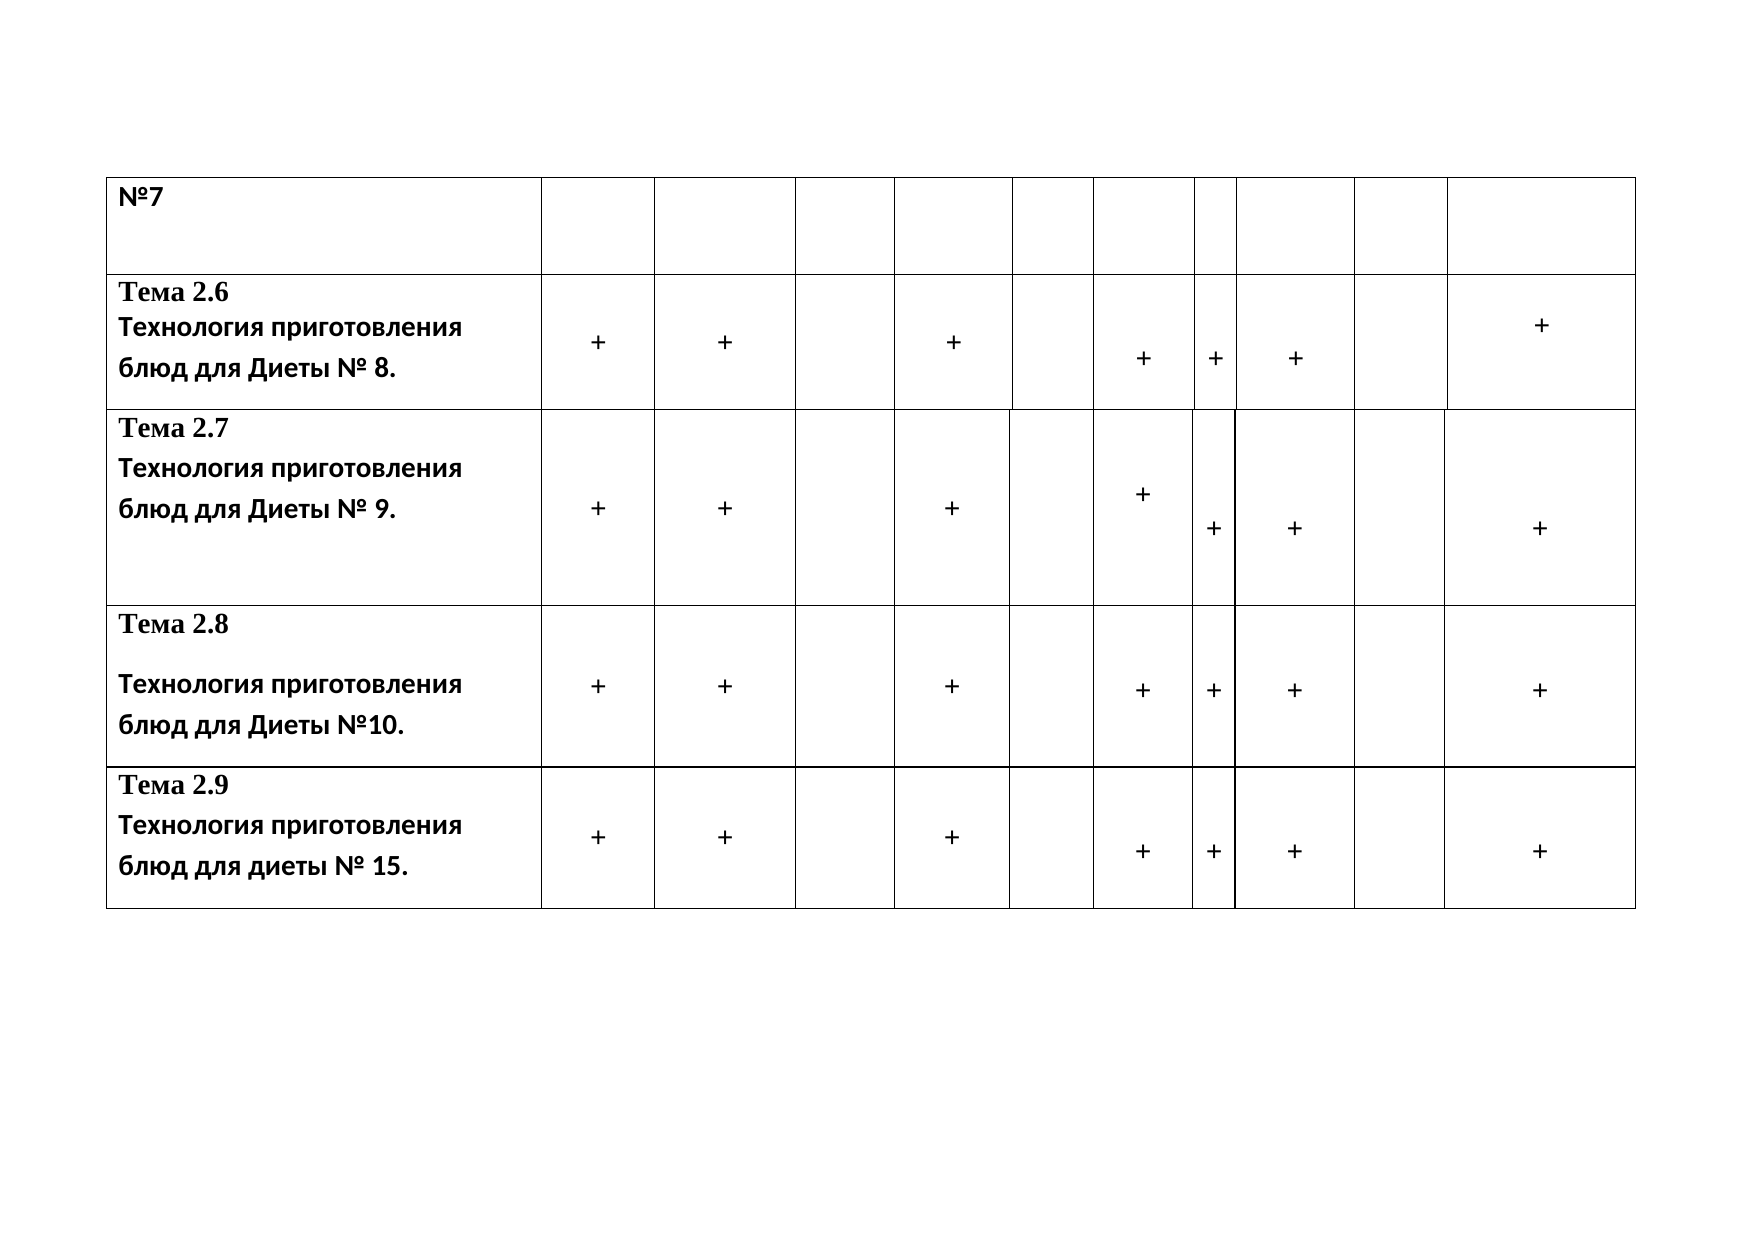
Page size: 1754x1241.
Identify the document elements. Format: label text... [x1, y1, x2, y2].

table_cell [1237, 178, 1354, 273]
table_cell [796, 768, 894, 907]
table_cell [1448, 178, 1635, 273]
table_cell [1013, 178, 1093, 273]
table_cell + [1236, 410, 1354, 605]
table_cell [1355, 410, 1444, 605]
table_cell + [1094, 768, 1192, 907]
table_cell + [1236, 768, 1354, 907]
table_cell + [1193, 768, 1234, 907]
table_cell + [1448, 275, 1635, 409]
table_cell + [1193, 606, 1234, 766]
table_cell Тема 2.6 Технология приготовления блюд для Диеты № 8. [107, 275, 541, 409]
table_cell [542, 178, 654, 273]
table_cell [1355, 606, 1444, 766]
table_cell + [1445, 410, 1635, 605]
table_cell Тема 2.7 Технология приготовления блюд для Диеты № 9. [107, 410, 541, 605]
table_cell + [1094, 410, 1192, 605]
table_cell + [895, 275, 1012, 409]
table_cell + [655, 768, 795, 907]
table_cell [796, 606, 894, 766]
table_cell [796, 275, 894, 409]
table_cell [1010, 606, 1093, 766]
table_cell + [895, 606, 1009, 766]
table_cell [1094, 178, 1194, 273]
table_cell + [1094, 275, 1194, 409]
table_cell + [542, 606, 654, 766]
table_cell + [1445, 606, 1635, 766]
table_cell [1355, 275, 1447, 409]
table_cell [1013, 275, 1093, 409]
table_cell + [1193, 410, 1234, 605]
table_cell + [895, 410, 1009, 605]
table_cell + [1445, 768, 1635, 907]
table_cell Тема 2.9 Технология приготовления блюд для диеты № 15. [107, 768, 541, 907]
table_cell [1010, 410, 1093, 605]
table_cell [107, 178, 541, 273]
table_cell [1195, 178, 1236, 273]
table_cell [1355, 178, 1447, 273]
table_cell + [895, 768, 1009, 907]
table_cell [895, 178, 1012, 273]
table_cell [655, 178, 795, 273]
table_cell + [1236, 606, 1354, 766]
table_cell + [542, 768, 654, 907]
table_cell Тема 2.8 Технология приготовления блюд для Диеты №10. [107, 606, 541, 766]
table_cell + [655, 275, 795, 409]
table_cell + [542, 275, 654, 409]
table_cell + [655, 410, 795, 605]
table_cell [1355, 768, 1444, 907]
table_cell [796, 178, 894, 273]
table_cell + [655, 606, 795, 766]
table_cell + [542, 410, 654, 605]
table_cell + [1195, 275, 1236, 409]
table_cell + [1237, 275, 1354, 409]
table_cell [796, 410, 894, 605]
table_cell + [1094, 606, 1192, 766]
table_cell [1010, 768, 1093, 907]
